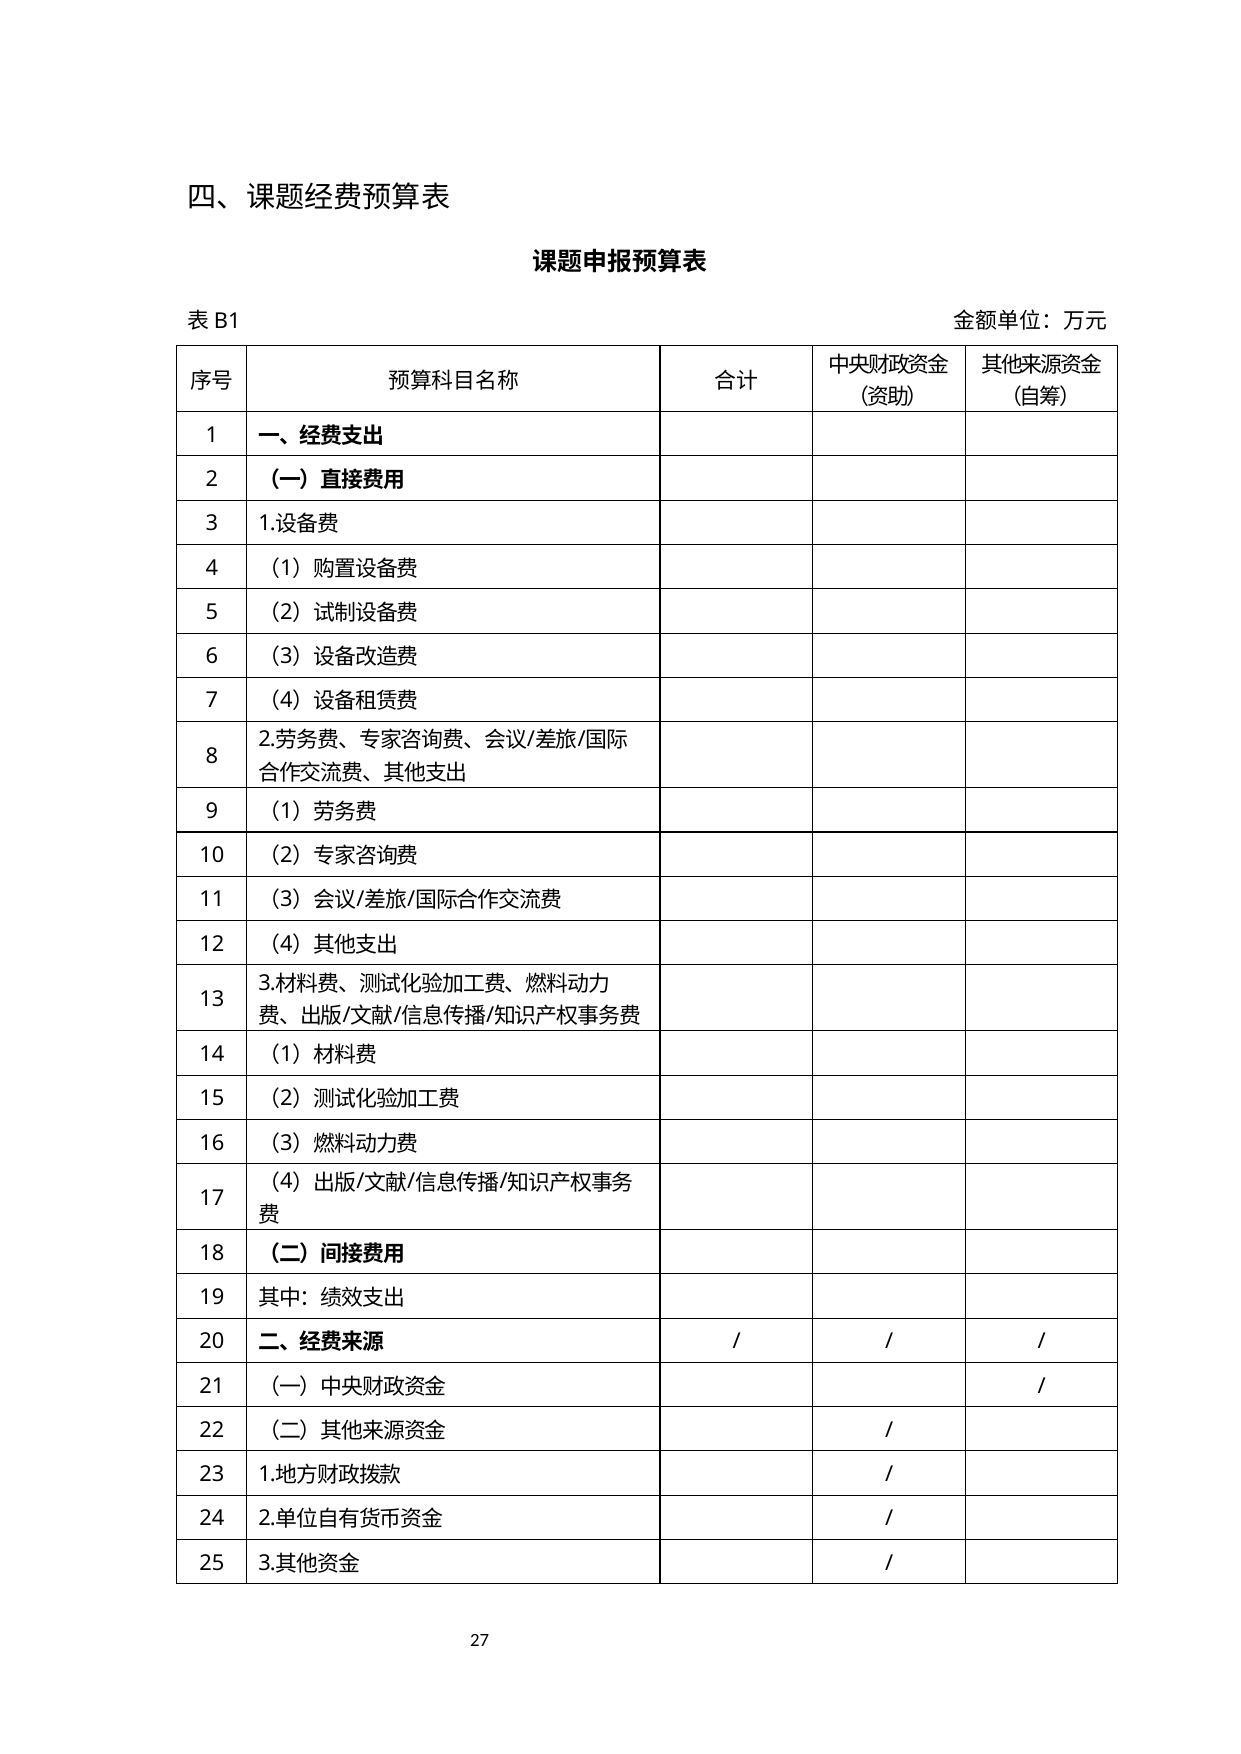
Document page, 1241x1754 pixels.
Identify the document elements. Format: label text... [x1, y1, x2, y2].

table_cell （1）购置设备费 [247, 545, 659, 588]
table_cell [813, 1230, 965, 1273]
table_cell [813, 722, 965, 787]
table_cell [661, 1031, 812, 1074]
table_cell 25 [177, 1540, 246, 1583]
table_cell 合计 [661, 346, 812, 411]
table_cell 预算科目名称 [247, 346, 659, 411]
table_cell （2）专家咨询费 [247, 833, 659, 876]
table_cell （3）燃料动力费 [247, 1120, 659, 1163]
table_cell （二）间接费用 [247, 1230, 659, 1273]
table_cell 23 [177, 1451, 246, 1495]
table_cell [966, 1230, 1117, 1273]
table_cell [661, 1407, 812, 1450]
table_cell [661, 1451, 812, 1495]
table_cell [813, 456, 965, 500]
table_cell / [813, 1496, 965, 1539]
table_cell 中央财政资金（资助） [813, 346, 965, 411]
table_cell [661, 545, 812, 588]
table_cell 13 [177, 965, 246, 1030]
table_cell 3.其他资金 [247, 1540, 659, 1583]
table_cell [966, 501, 1117, 544]
table_cell [813, 589, 965, 632]
table_cell 15 [177, 1076, 246, 1119]
table_cell 7 [177, 678, 246, 721]
table_cell [966, 921, 1117, 964]
table_cell [966, 1164, 1117, 1229]
table_cell [966, 634, 1117, 677]
table_cell [661, 1496, 812, 1539]
table_cell 10 [177, 833, 246, 876]
table_cell [966, 1274, 1117, 1318]
table_cell [813, 833, 965, 876]
text 四、课题经费预算表 [187, 162, 1053, 227]
table_cell [966, 1031, 1117, 1074]
table_cell [661, 1164, 812, 1229]
table_cell （4）其他支出 [247, 921, 659, 964]
table_cell [966, 412, 1117, 455]
table_cell [661, 921, 812, 964]
table_cell [661, 634, 812, 677]
table_cell [966, 678, 1117, 721]
table_cell [966, 833, 1117, 876]
table_cell [661, 877, 812, 920]
table_cell 1.地方财政拨款 [247, 1451, 659, 1495]
table_cell [813, 877, 965, 920]
table_cell 20 [177, 1319, 246, 1362]
table_cell [966, 545, 1117, 588]
table_cell （1）劳务费 [247, 788, 659, 831]
table_cell / [813, 1451, 965, 1495]
table_cell [661, 1120, 812, 1163]
table_cell （4）出版/文献/信息传播/知识产权事务费 [247, 1164, 659, 1229]
table_cell 9 [177, 788, 246, 831]
table_cell [813, 788, 965, 831]
table_cell [813, 1363, 965, 1406]
table_cell 16 [177, 1120, 246, 1163]
table_cell [661, 1540, 812, 1583]
table_cell [661, 412, 812, 455]
table_cell [966, 1496, 1117, 1539]
table_cell [966, 1540, 1117, 1583]
table_cell [813, 545, 965, 588]
table_cell [813, 412, 965, 455]
table_cell [966, 1451, 1117, 1495]
table_cell 24 [177, 1496, 246, 1539]
table_cell [813, 921, 965, 964]
table_cell （2）测试化验加工费 [247, 1076, 659, 1119]
table_cell 其中：绩效支出 [247, 1274, 659, 1318]
table_cell [661, 589, 812, 632]
table_cell 一、经费支出 [247, 412, 659, 455]
table_cell 17 [177, 1164, 246, 1229]
table_cell （3）会议/差旅/国际合作交流费 [247, 877, 659, 920]
table_cell [661, 1363, 812, 1406]
table_cell 序号 [177, 346, 246, 411]
table_cell [813, 965, 965, 1030]
table_cell 12 [177, 921, 246, 964]
table_cell 19 [177, 1274, 246, 1318]
table_cell [661, 722, 812, 787]
table_cell （一）中央财政资金 [247, 1363, 659, 1406]
table_header 表B1 [176, 292, 806, 345]
table_cell （一）直接费用 [247, 456, 659, 500]
table_cell （4）设备租赁费 [247, 678, 659, 721]
table_cell 11 [177, 877, 246, 920]
table_cell 1.设备费 [247, 501, 659, 544]
table_cell 2 [177, 456, 246, 500]
table_cell [813, 501, 965, 544]
table_cell 18 [177, 1230, 246, 1273]
table_cell 2.单位自有货币资金 [247, 1496, 659, 1539]
table_cell （2）试制设备费 [247, 589, 659, 632]
table_cell 6 [177, 634, 246, 677]
table_cell [661, 965, 812, 1030]
text 课题申报预算表 [187, 227, 1053, 292]
table_cell [966, 722, 1117, 787]
table_cell / [966, 1363, 1117, 1406]
table_cell （二）其他来源资金 [247, 1407, 659, 1450]
table_cell 二、经费来源 [247, 1319, 659, 1362]
table_cell [813, 1076, 965, 1119]
table_cell / [813, 1407, 965, 1450]
table_cell [661, 456, 812, 500]
table_cell [813, 634, 965, 677]
table_cell [966, 1076, 1117, 1119]
table_cell [966, 456, 1117, 500]
table_cell [813, 1120, 965, 1163]
table_cell [813, 678, 965, 721]
table_cell / [661, 1319, 812, 1362]
table_cell [966, 877, 1117, 920]
table_header 金额单位：万元 [806, 292, 1118, 345]
table_cell 4 [177, 545, 246, 588]
table_cell [661, 501, 812, 544]
table_cell [966, 1407, 1117, 1450]
table_cell [661, 678, 812, 721]
table_cell （3）设备改造费 [247, 634, 659, 677]
table_cell 1 [177, 412, 246, 455]
table_cell [661, 1076, 812, 1119]
table_cell [661, 788, 812, 831]
table_cell [661, 1274, 812, 1318]
table_cell 22 [177, 1407, 246, 1450]
table_cell 8 [177, 722, 246, 787]
table_cell 21 [177, 1363, 246, 1406]
table_cell / [813, 1540, 965, 1583]
table_cell / [966, 1319, 1117, 1362]
table_cell 14 [177, 1031, 246, 1074]
table_cell [813, 1164, 965, 1229]
table_cell [661, 833, 812, 876]
table_cell [966, 589, 1117, 632]
table_cell （1）材料费 [247, 1031, 659, 1074]
table_cell [966, 965, 1117, 1030]
table_cell 3.材料费、测试化验加工费、燃料动力费、出版/文献/信息传播/知识产权事务费 [247, 965, 659, 1030]
table_cell 2.劳务费、专家咨询费、会议/差旅/国际合作交流费、其他支出 [247, 722, 659, 787]
table_cell 5 [177, 589, 246, 632]
table_cell [813, 1031, 965, 1074]
table_cell [966, 788, 1117, 831]
table_cell [813, 1274, 965, 1318]
table_cell [966, 1120, 1117, 1163]
table_cell [661, 1230, 812, 1273]
table_cell / [813, 1319, 965, 1362]
table_cell 3 [177, 501, 246, 544]
table_cell 其他来源资金（自筹） [966, 346, 1117, 411]
